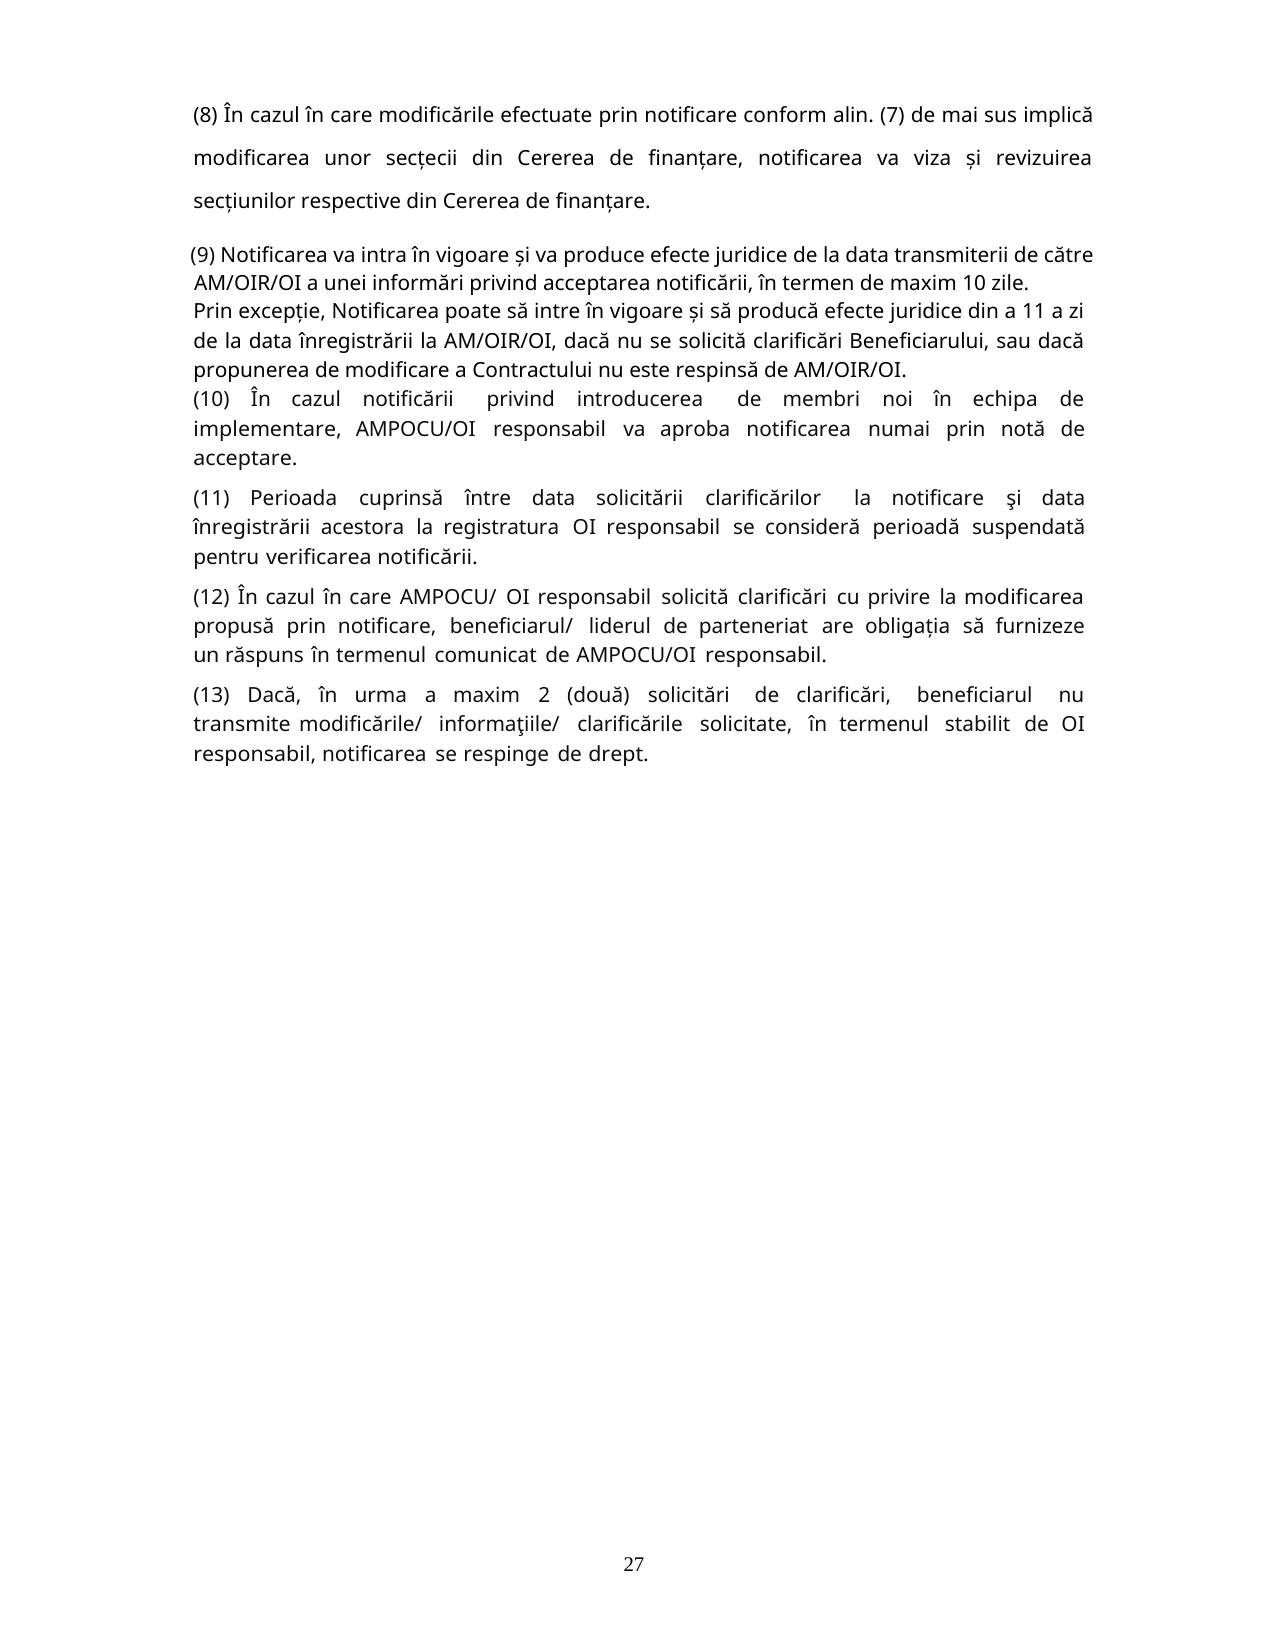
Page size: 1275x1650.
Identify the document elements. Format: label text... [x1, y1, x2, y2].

text (9) Notificarea va intra în vigoare și va produce efecte juridice de la data transmiterii de către AM/OIR/OI a unei informări privind acceptarea notificării, în termen de maxim 10 zile. [179, 240, 1096, 297]
text (13) Dacă, în urma a maxim 2 (două) solicitări de clarificări, beneficiarul nu transmite modificările/ informaţiile/ clarificările solicitate, în termenul stabilit de OI responsabil, notificarea se respinge de drept. [193, 680, 1085, 767]
text (8) În cazul în care modificările efectuate prin notificare conform alin. (7) de mai sus implică modificarea unor secțecii din Cererea de finanțare, notificarea va viza și revizuirea secțiunilor respective din Cererea de finanțare. [193, 100, 1095, 214]
text (12) În cazul în care AMPOCU/ OI responsabil solicită clarificări cu privire la modificarea propusă prin notificare, beneficiarul/ liderul de parteneriat are obligația să furnizeze un răspuns în termenul comunicat de AMPOCU/OI responsabil. [193, 582, 1085, 669]
text Prin excepție, Notificarea poate să intre în vigoare și să producă efecte juridice din a 11 a zi de la data înregistrării la AM/OIR/OI, dacă nu se solicită clarificări Beneficiarului, sau dacă propunerea de modificare a Contractului nu este respinsă de AM/OIR/OI. [193, 297, 1085, 383]
text (11) Perioada cuprinsă între data solicitării clarificărilor la notificare şi data înregistrării acestora la registratura OI responsabil se consideră perioadă suspendată pentru verificarea notificării. [193, 483, 1085, 570]
text (10) În cazul notificării privind introducerea de membri noi în echipa de implementare, AMPOCU/OI responsabil va aproba notificarea numai prin notă de acceptare. [193, 384, 1085, 472]
